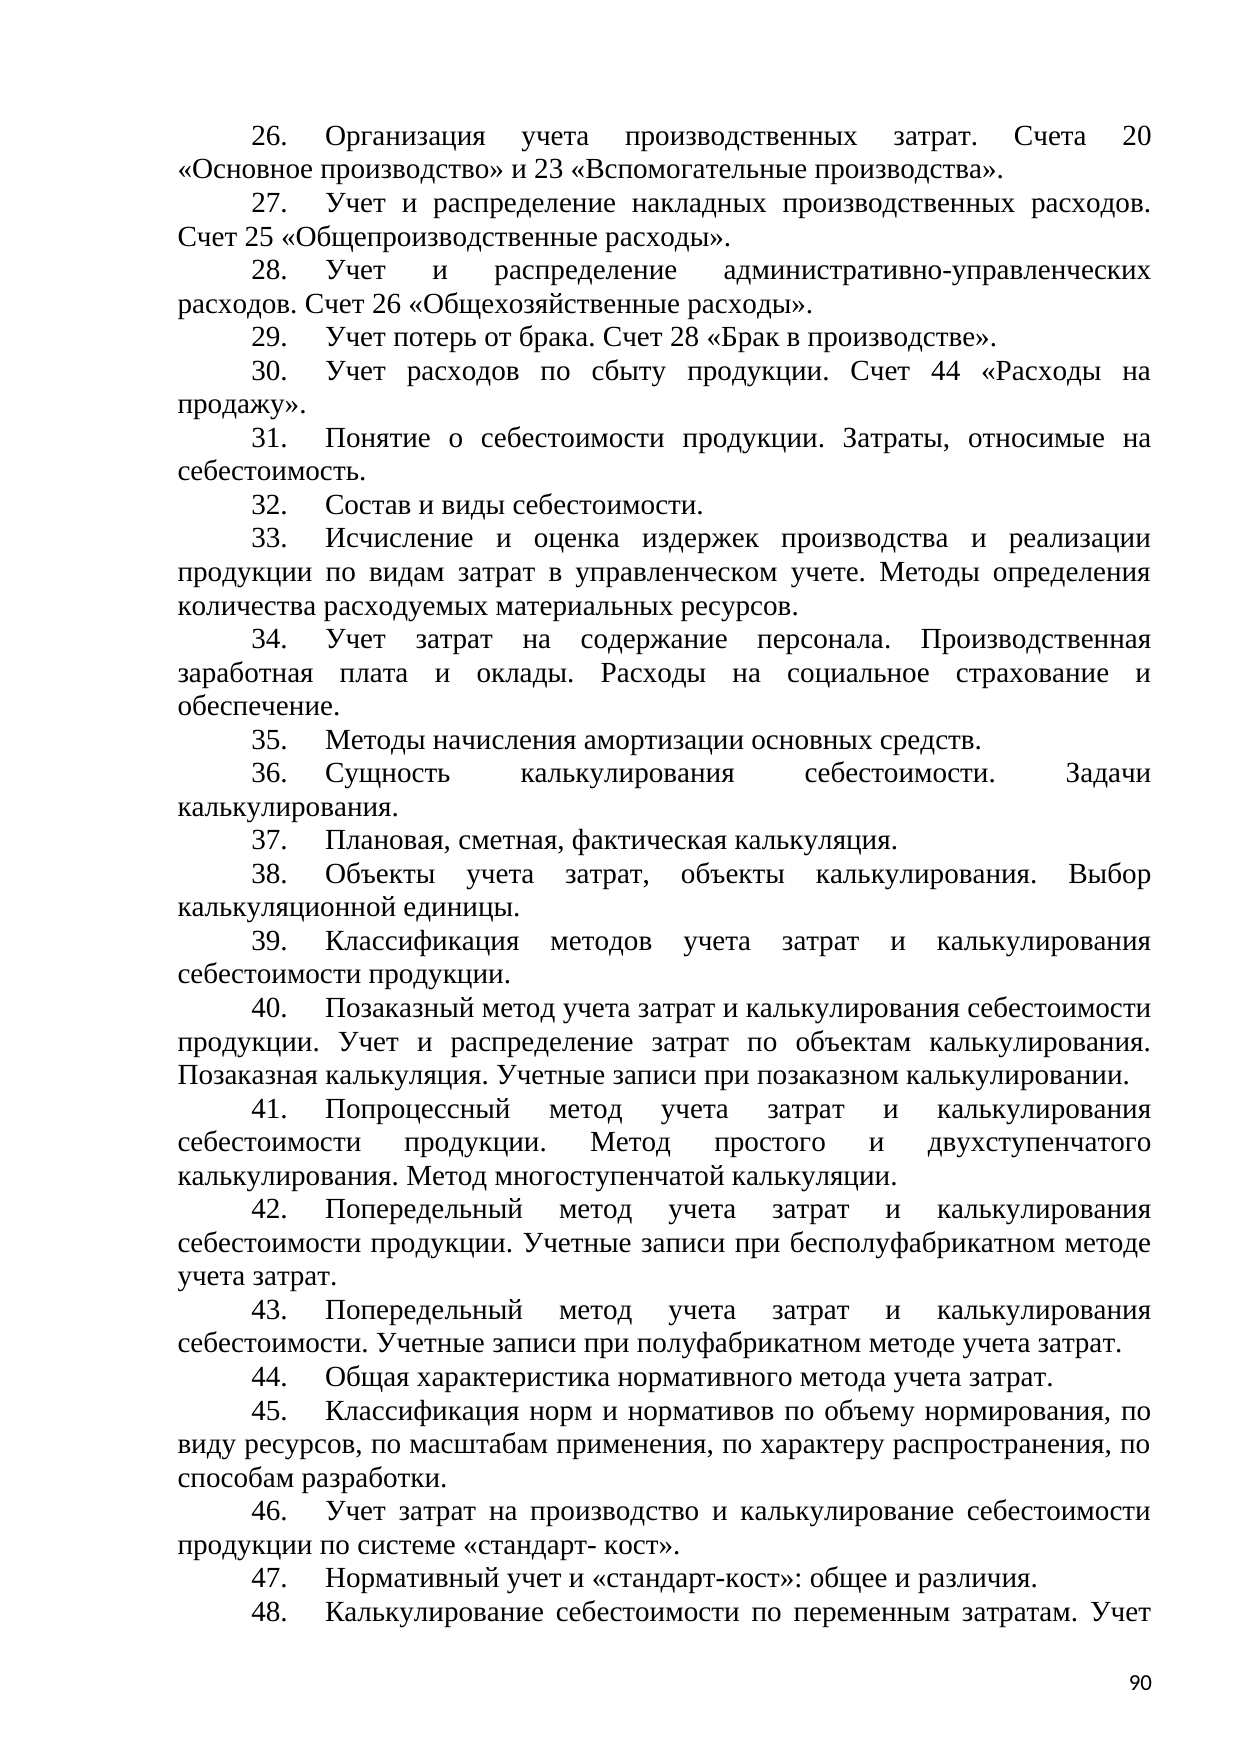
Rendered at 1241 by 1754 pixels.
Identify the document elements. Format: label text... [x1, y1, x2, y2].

text 39. Классификация методов учета затрат и калькулирования себестоимости продукции. [177, 923, 1152, 990]
text 33. Исчисление и оценка издержек производства и реализации продукции по видам затрат в управленческом учете. Методы определения количества расходуемых материальных ресурсов. [177, 521, 1152, 621]
text 44. Общая характеристика нормативного метода учета затрат. [177, 1359, 1152, 1393]
text 41. Попроцессный метод учета затрат и калькулирования себестоимости продукции. Метод простого и двухступенчатого калькулирования. Метод многоступенчатой калькуляции. [177, 1091, 1152, 1191]
text 37. Плановая, сметная, фактическая калькуляция. [177, 822, 1152, 856]
text 26. Организация учета производственных затрат. Счета 20 «Основное производство» и 23 «Вспомогательные производства». [177, 118, 1152, 185]
text 40. Позаказный метод учета затрат и калькулирования себестоимости продукции. Учет и распределение затрат по объектам калькулирования. Позаказная калькуляция. Учетные записи при позаказном калькулировании. [177, 990, 1152, 1091]
text 36. Сущность калькулирования себестоимости. Задачи калькулирования. [177, 755, 1152, 822]
text 34. Учет затрат на содержание персонала. Производственная заработная плата и оклады. Расходы на социальное страхование и обеспечение. [177, 621, 1152, 722]
text 29. Учет потерь от брака. Счет 28 «Брак в производстве». [177, 319, 1152, 353]
text 42. Попередельный метод учета затрат и калькулирования себестоимости продукции. Учетные записи при бесполуфабрикатном методе учета затрат. [177, 1191, 1152, 1292]
text 32. Состав и виды себестоимости. [177, 487, 1152, 521]
text 38. Объекты учета затрат, объекты калькулирования. Выбор калькуляционной единицы. [177, 856, 1152, 923]
text 43. Попередельный метод учета затрат и калькулирования себестоимости. Учетные записи при полуфабрикатном методе учета затрат. [177, 1292, 1152, 1359]
text 27. Учет и распределение накладных производственных расходов. Счет 25 «Общепроизводственные расходы». [177, 185, 1152, 252]
text 47. Нормативный учет и «стандарт-кост»: общее и различия. [177, 1560, 1152, 1594]
text 35. Методы начисления амортизации основных средств. [177, 722, 1152, 755]
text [177, 1594, 1152, 1627]
text 45. Классификация норм и нормативов по объему нормирования, по виду ресурсов, по масштабам применения, по характеру распространения, по способам разработки. [177, 1393, 1152, 1493]
text 30. Учет расходов по сбыту продукции. Счет 44 «Расходы на продажу». [177, 353, 1152, 420]
text 31. Понятие о себестоимости продукции. Затраты, относимые на себестоимость. [177, 420, 1152, 487]
text 28. Учет и распределение административно-управленческих расходов. Счет 26 «Общехозяйственные расходы». [177, 252, 1152, 319]
text 46. Учет затрат на производство и калькулирование себестоимости продукции по системе «стандарт- кост». [177, 1493, 1152, 1560]
